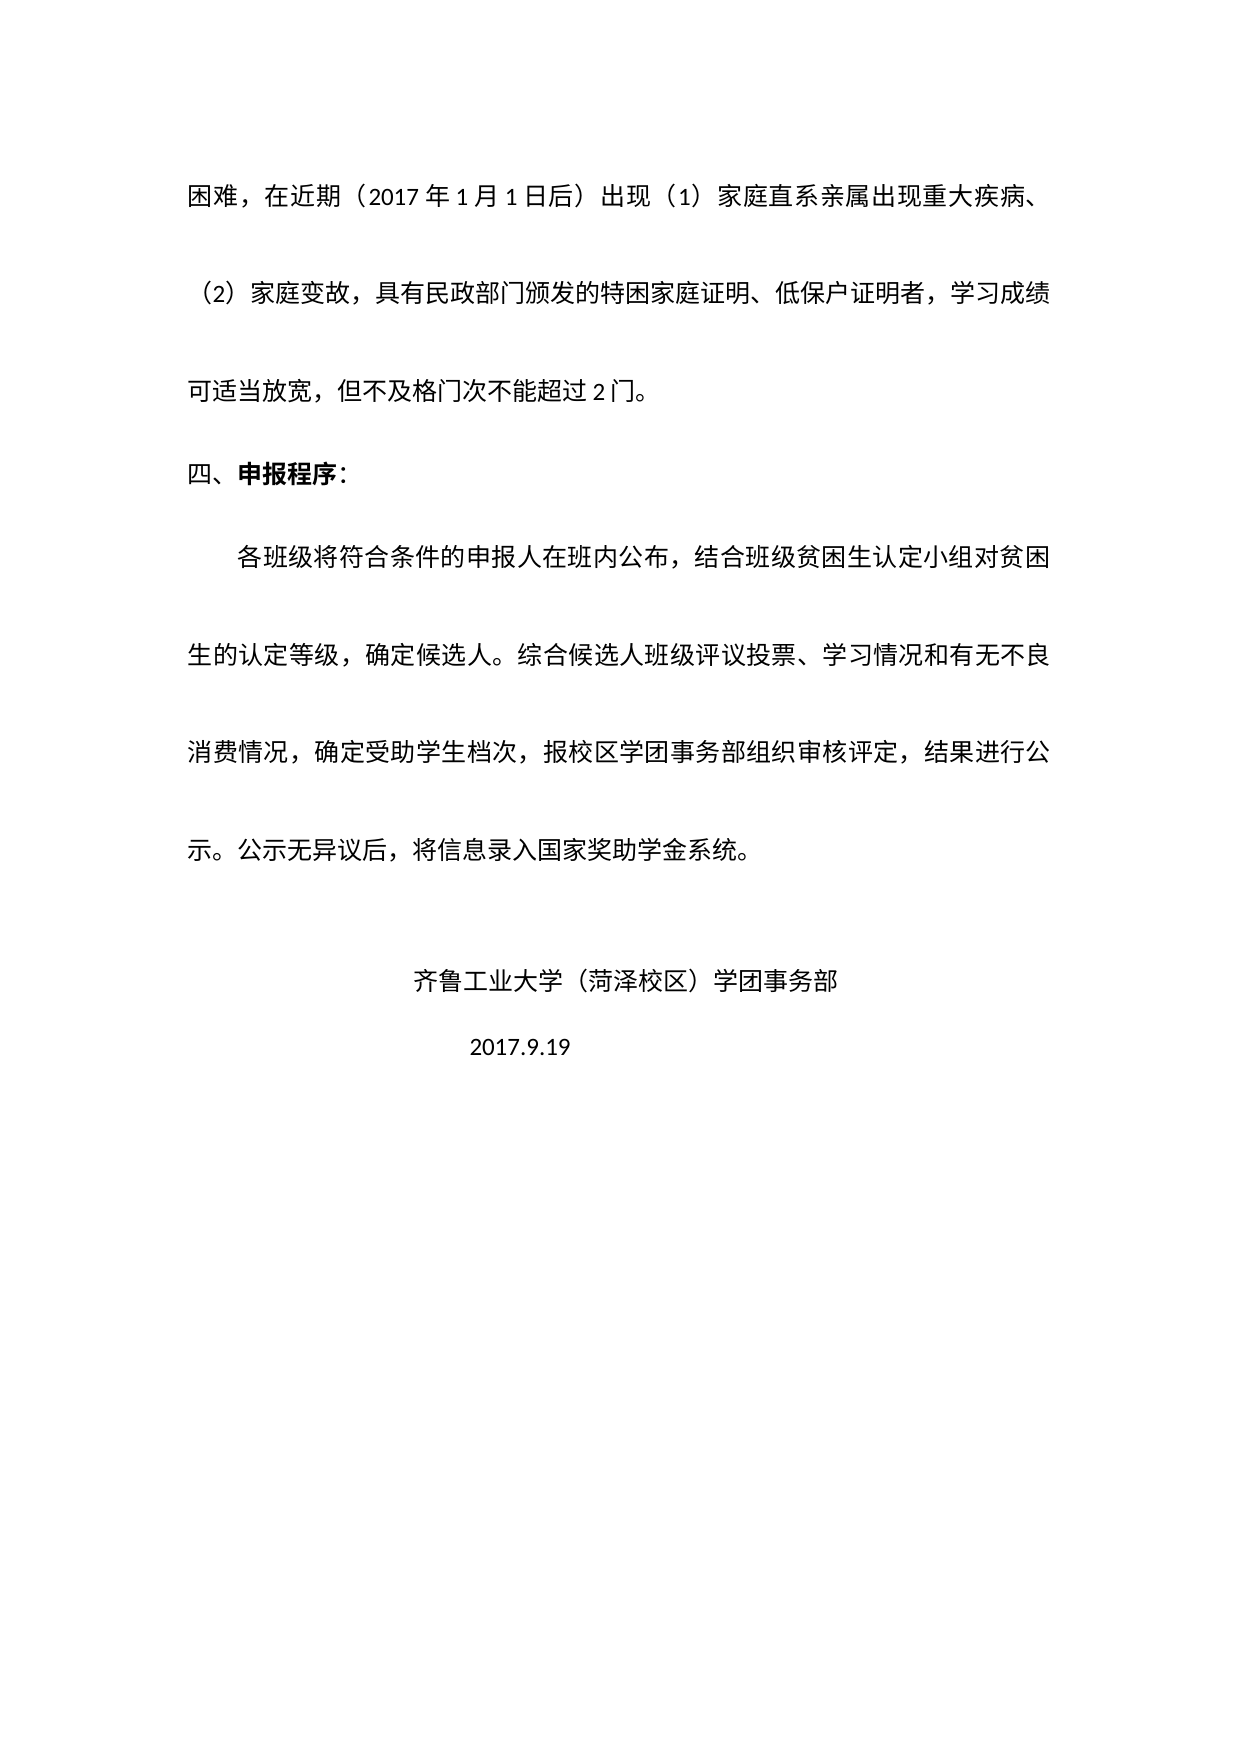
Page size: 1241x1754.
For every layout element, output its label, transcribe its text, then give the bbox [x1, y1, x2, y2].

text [187, 162, 1053, 422]
text 2017.9.19 [187, 1030, 1053, 1062]
text 四、申报程序： [187, 440, 1053, 505]
text 各班级将符合条件的申报人在班内公布，结合班级贫困生认定小组对贫困生的认定等级，确定候选人。综合候选人班级评议投票、学习情况和有无不良消费情况，确定受助学生档次，报校区学团事务部组织审核评定，结果进行公示。公示无异议后，将信息录入国家奖助学金系统。 [187, 523, 1053, 881]
text 齐鲁工业大学（菏泽校区）学团事务部 [187, 947, 1053, 1012]
